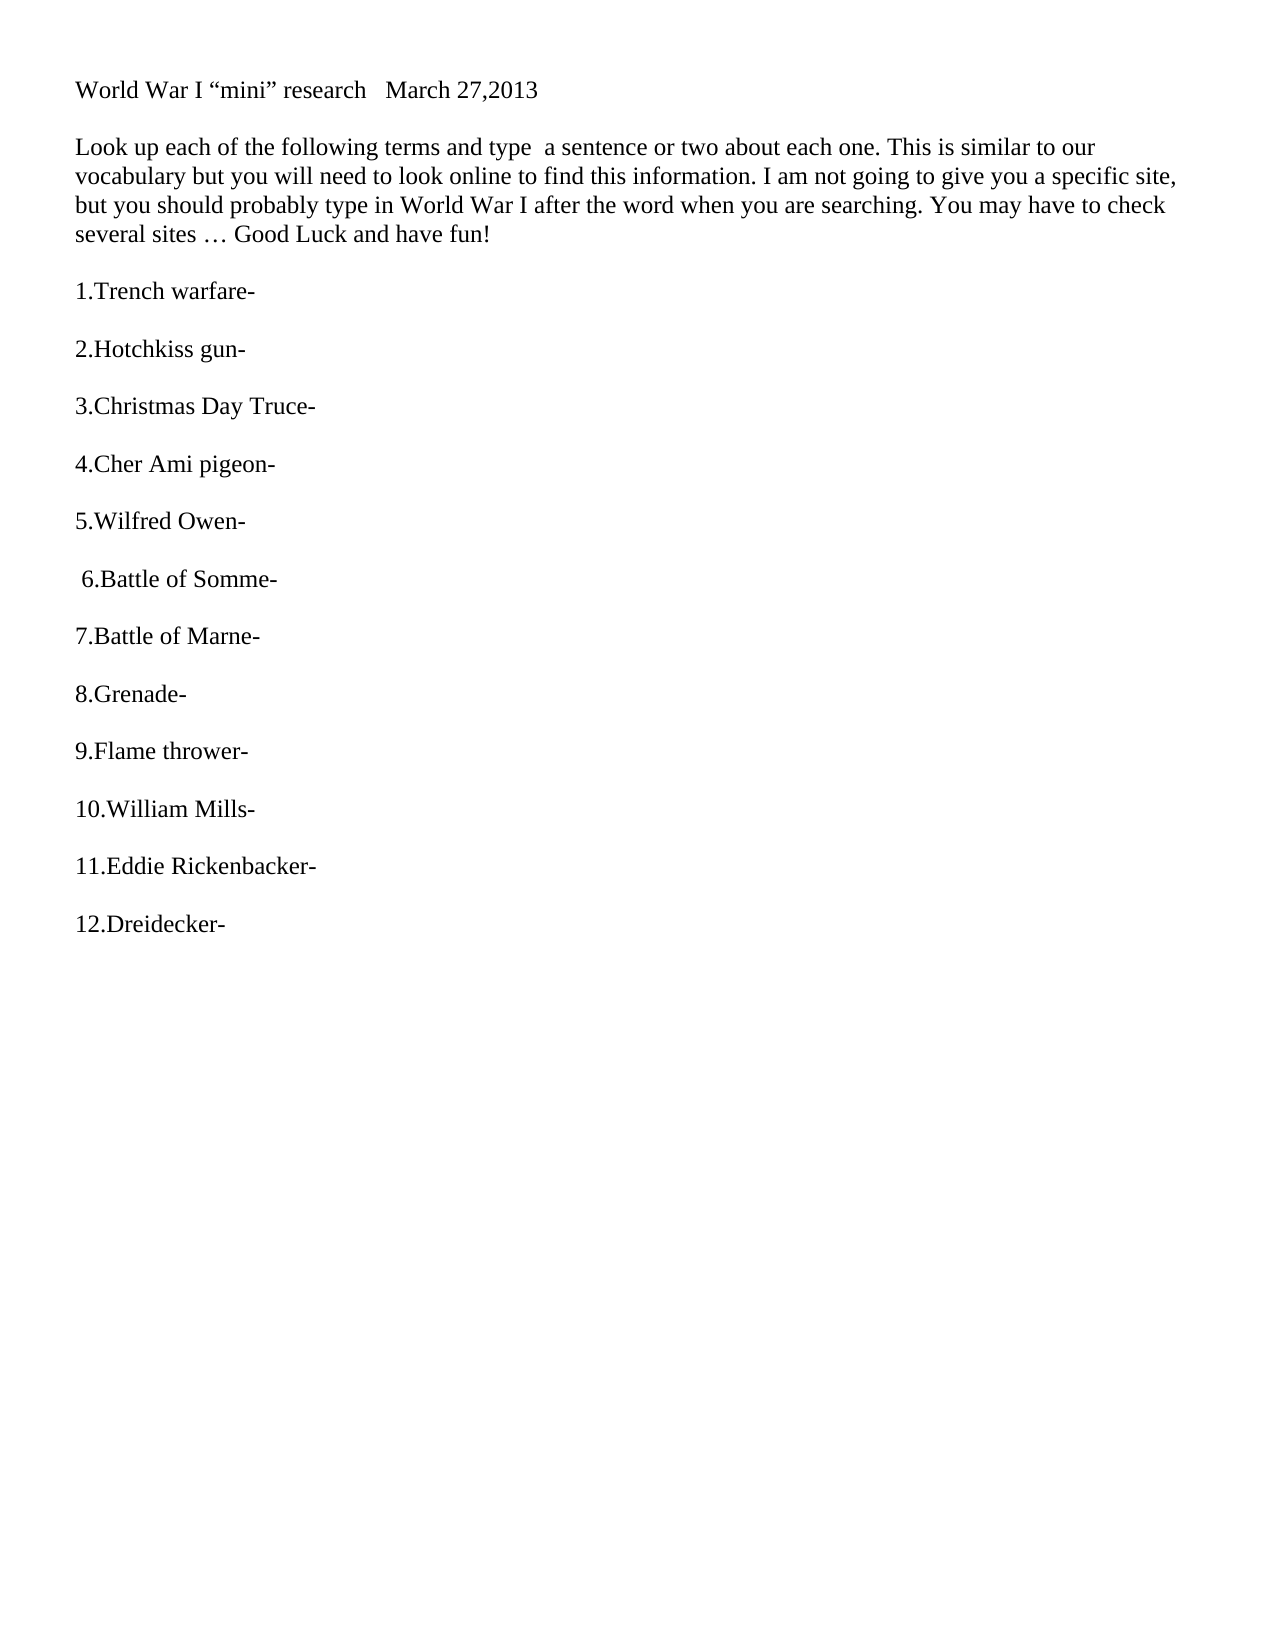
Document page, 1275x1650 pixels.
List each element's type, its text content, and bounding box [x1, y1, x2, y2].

text 1.Trench warfare- [75, 276, 1200, 305]
text World War I “mini” research March 27,2013 [75, 75, 1200, 104]
text Look up each of the following terms and type a sentence or two about each one. This is similar to our vocabulary but you will need to look online to find this information. I am not going to give you a specific site, but you should probably type in World War I after the word when you are searching. You may have to check several sites … Good Luck and have fun! [75, 132, 1200, 247]
text 8.Grenade- [75, 679, 1200, 707]
text 7.Battle of Marne- [75, 621, 1200, 650]
text 5.Wilfred Owen- [75, 506, 1200, 535]
text 10.William Mills- [75, 794, 1200, 822]
text 3.Christmas Day Truce- [75, 391, 1200, 420]
text 11.Eddie Rickenbacker- [75, 851, 1200, 880]
text 12.Dreidecker- [75, 909, 1200, 937]
text 9.Flame thrower- [75, 736, 1200, 765]
text 4.Cher Ami pigeon- [75, 449, 1200, 477]
text 6.Battle of Somme- [75, 564, 1200, 592]
text 2.Hotchkiss gun- [75, 334, 1200, 362]
